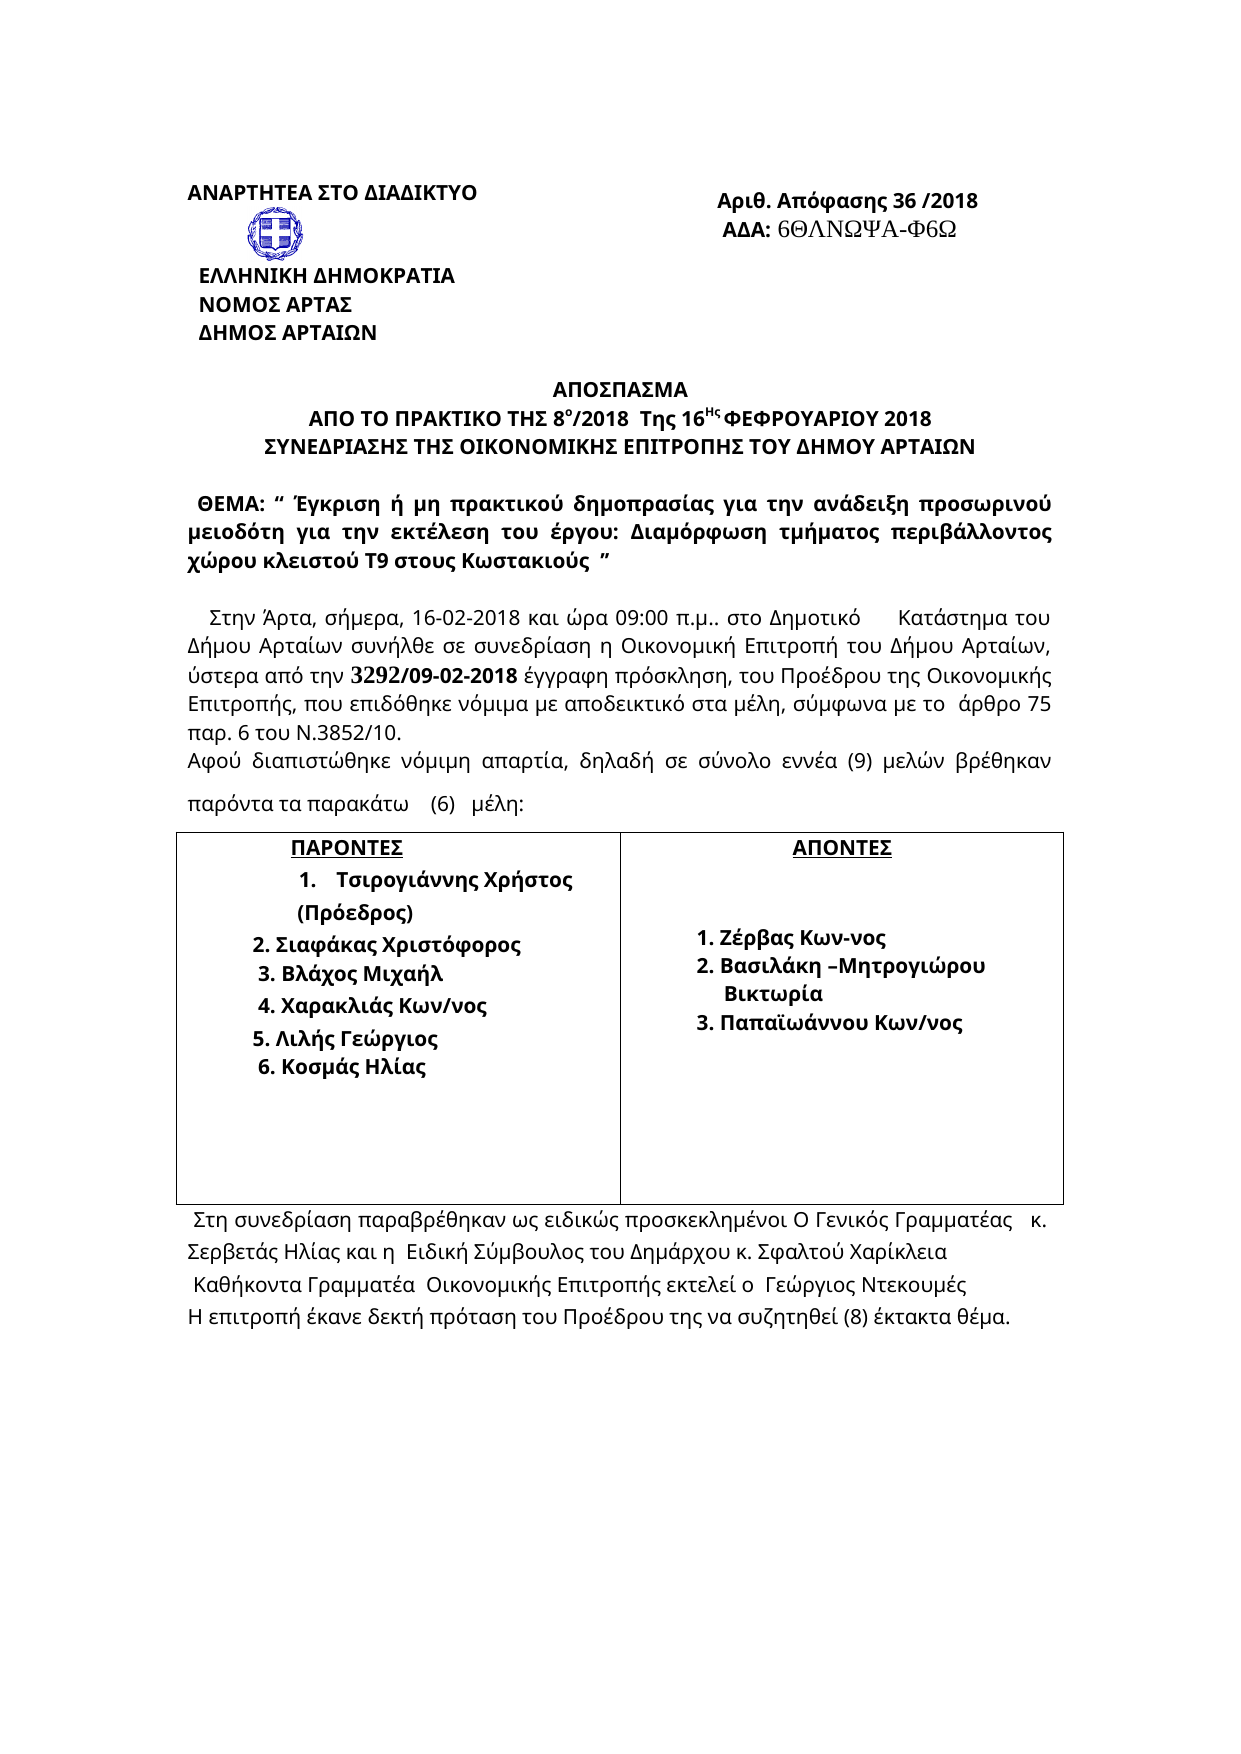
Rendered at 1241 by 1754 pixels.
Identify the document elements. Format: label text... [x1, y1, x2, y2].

text ΕΛΛΗΝΙΚΗ ΔΗΜΟΚΡΑΤΙΑ [187, 262, 1053, 290]
text Στη συνεδρίαση παραβρέθηκαν ως ειδικώς προσκεκλημένοι Ο Γενικός Γραμματέας κ. Σερβετάς Ηλίας και η Ειδική Σύμβουλος του Δημάρχου κ. Σφαλτού Χαρίκλεια [187, 1205, 1048, 1266]
text Στην Άρτα, σήμερα, 16-02-2018 και ώρα 09:00 π.μ.. στο Δημοτικό Κατάστημα του Δήμου Αρταίων συνήλθε σε συνεδρίαση η Οικονομική Επιτροπή του Δήμου Αρταίων, ύστερα από την 3292/09-02-2018 έγγραφη πρόσκληση, του Προέδρου της Οικονομικής Επιτροπής, που επιδόθηκε νόμιμα με αποδεικτικό στα μέλη, σύμφωνα με το άρθρο 75 παρ. 6 του Ν.3852/10. [187, 603, 1053, 746]
picture [247, 206, 304, 262]
table_header ΑΠΟΝΤΕΣ 1. Ζέρβας Κων-νος 2. Βασιλάκη –Μητρογιώρου Βικτωρία 3. Παπαϊωάννου Κων/νος [621, 833, 1063, 1204]
text Καθήκοντα Γραμματέα Οικονομικής Επιτροπής εκτελεί ο Γεώργιος Ντεκουμές [187, 1270, 1048, 1298]
text Η επιτροπή έκανε δεκτή πρόταση του Προέδρου της να συζητηθεί (8) έκτακτα θέμα. [187, 1302, 1053, 1331]
text ΔΗΜΟΣ ΑΡΤΑΙΩΝ [187, 318, 1166, 347]
text ΑΠΟΣΠΑΣΜΑ [187, 375, 1053, 404]
text Αφού διαπιστώθηκε νόμιμη απαρτία, δηλαδή σε σύνολο εννέα (9) μελών βρέθηκαν παρόντα τα παρακάτω (6) μέλη: [187, 746, 1053, 817]
text ΘΕΜΑ: ‘‘ Έγκριση ή μη πρακτικού δημοπρασίας για την ανάδειξη προσωρινού μειοδότη για την εκτέλεση του έργου: Διαμόρφωση τμήματος περιβάλλοντος χώρου κλειστού Τ9 στους Κωστακιούς ’’ [187, 489, 1053, 574]
text ΣΥΝΕΔΡΙΑΣΗΣ ΤΗΣ ΟΙΚΟΝΟΜΙΚΗΣ ΕΠΙΤΡΟΠΗΣ ΤΟΥ ΔΗΜΟΥ ΑΡΤΑΙΩΝ [187, 432, 1053, 461]
text ΑΠΟ ΤΟ ΠΡΑΚΤΙΚΟ ΤΗΣ 8ο/2018 Της 16Ης ΦΕΦΡΟΥΑΡΙΟΥ 2018 [187, 404, 1053, 432]
text ΝΟΜΟΣ ΑΡΤΑΣ [187, 290, 1053, 318]
table_header ΠΑΡΟΝΤΕΣ Τσιρογιάννης Χρήστος (Πρόεδρος) 2. Σιαφάκας Χριστόφορος 3. Βλάχος Μιχαήλ 4. Χαρακλιάς Κων/νος 5. Λιλής Γεώργιος 6. Κοσμάς Ηλίας [177, 833, 620, 1204]
text ΑΝΑΡΤΗΤΕΑ ΣΤΟ ΔΙΑΔΙΚΤΥΟ [187, 178, 1053, 207]
